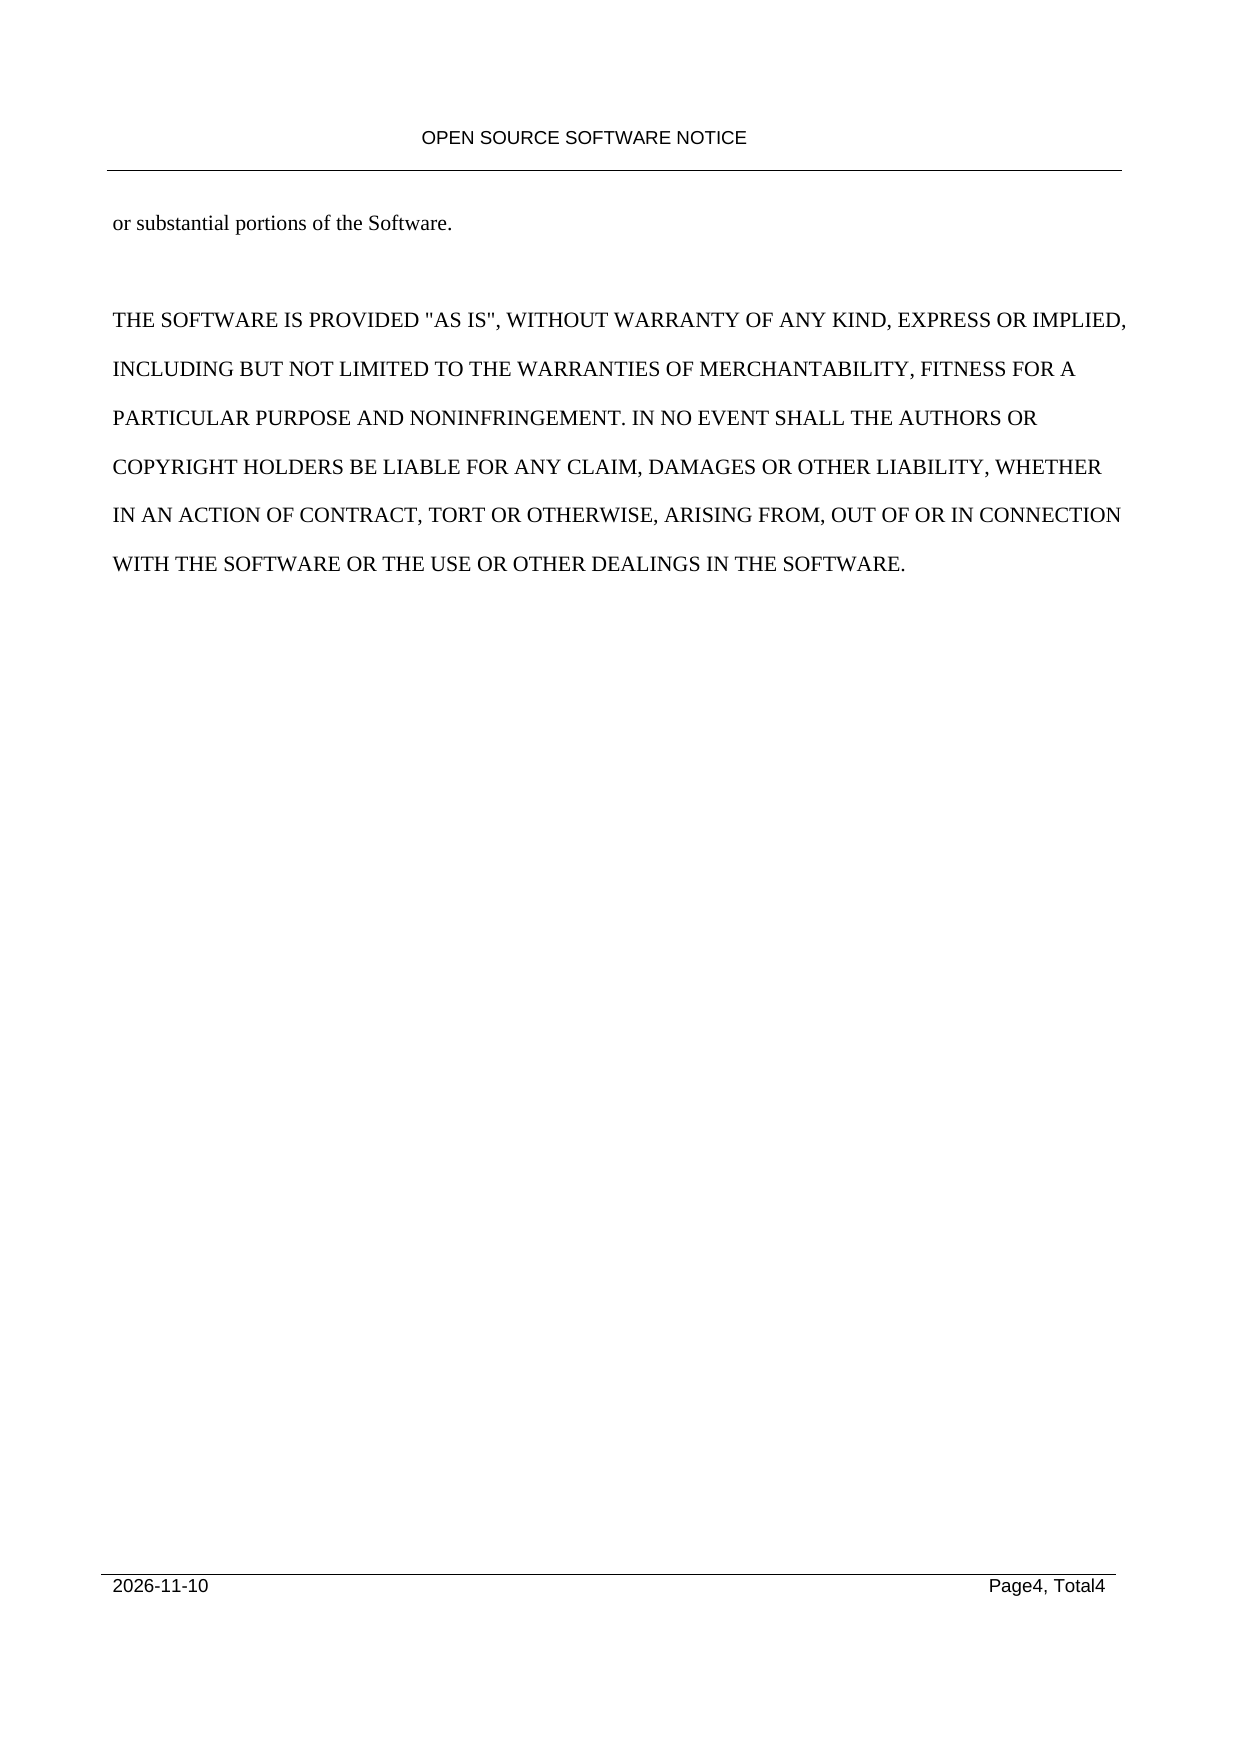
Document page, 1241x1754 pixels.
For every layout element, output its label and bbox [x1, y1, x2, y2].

text [112, 206, 1128, 580]
